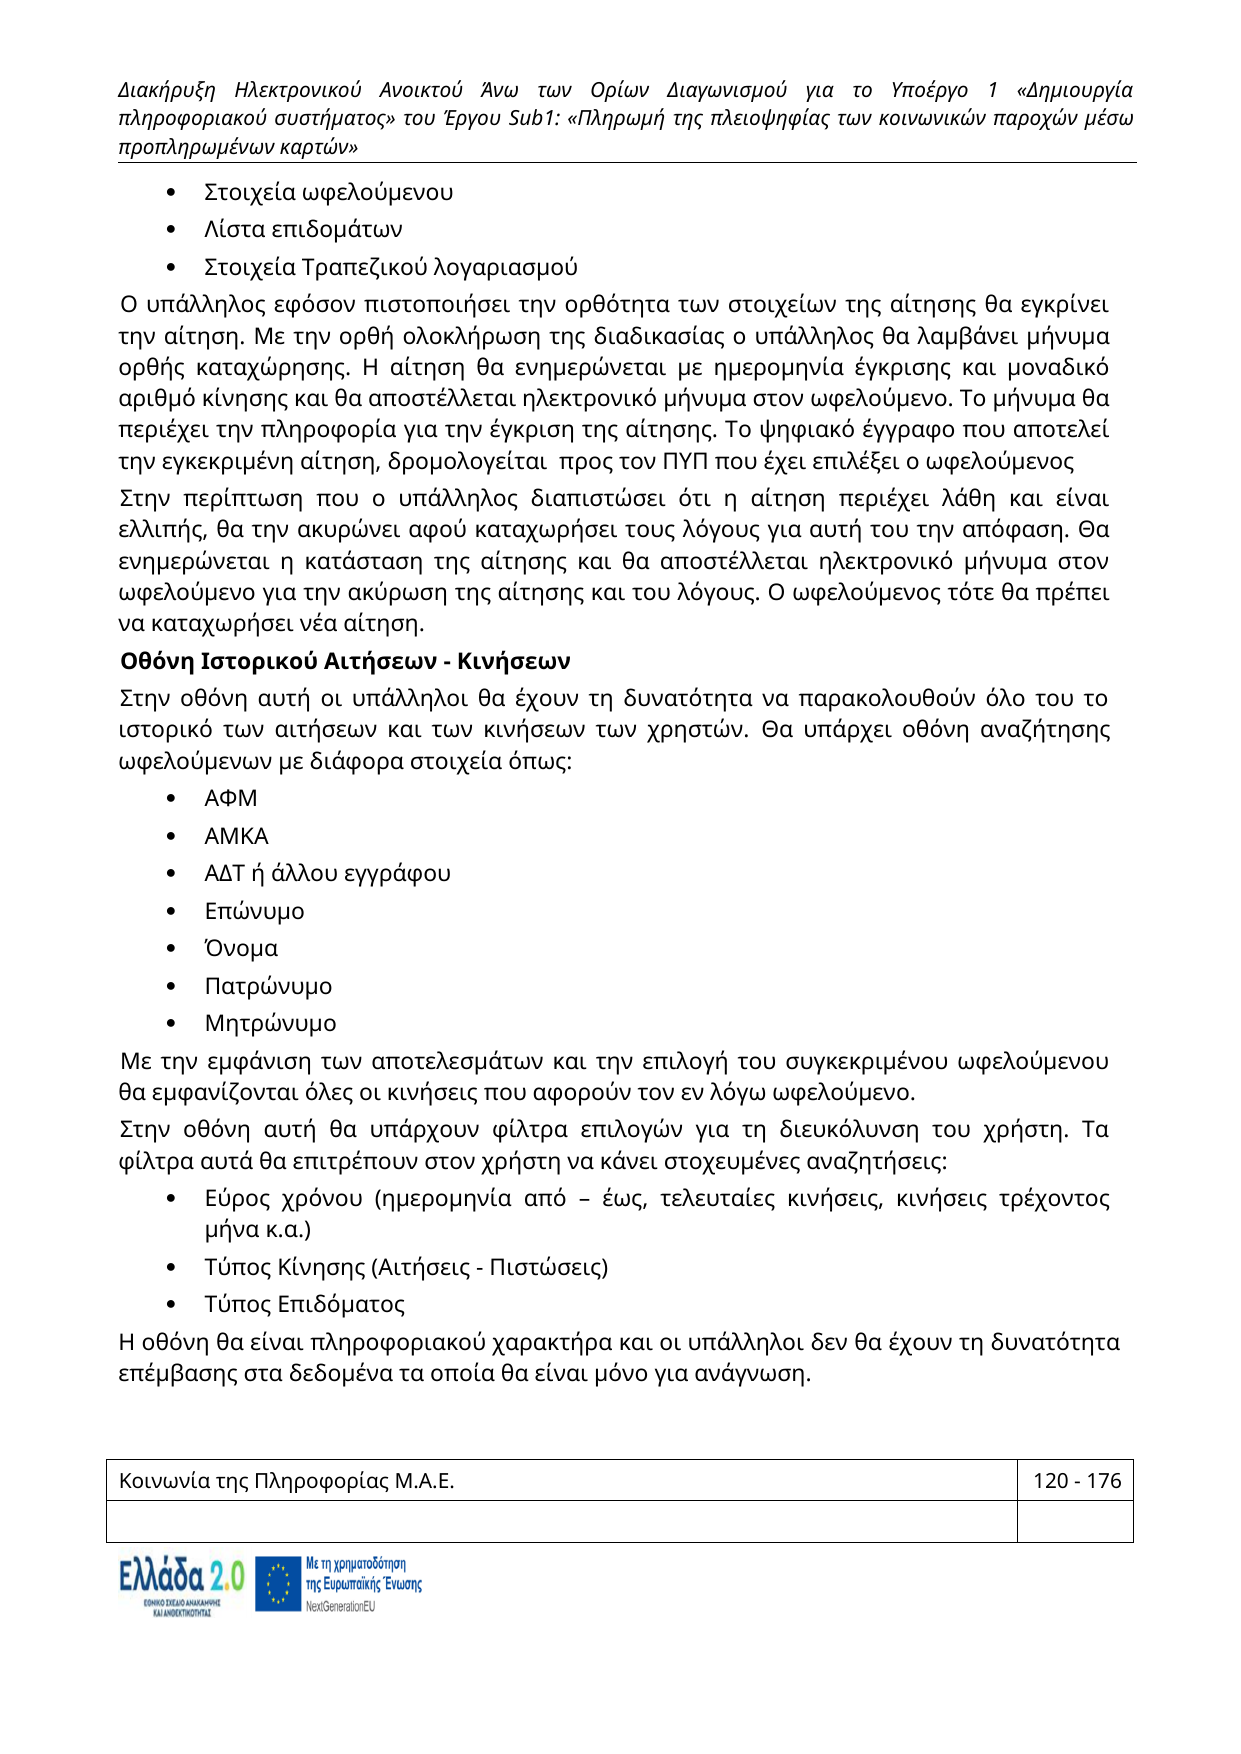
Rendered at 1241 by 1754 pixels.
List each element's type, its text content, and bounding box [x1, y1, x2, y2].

text Στην οθόνη αυτή θα υπάρχουν φίλτρα επιλογών για τη διευκόλυνση του χρήστη. Τα φίλτρα αυτά θα επιτρέπουν στον χρήστη να κάνει στοχευμένες αναζητήσεις: [118, 1113, 1111, 1176]
text Στην οθόνη αυτή οι υπάλληλοι θα έχουν τη δυνατότητα να παρακολουθούν όλο του το ιστορικό των αιτήσεων και των κινήσεων των χρηστών. Θα υπάρχει οθόνη αναζήτησης ωφελούμενων με διάφορα στοιχεία όπως: [118, 682, 1111, 776]
list Λίστα επιδομάτων [167, 213, 1111, 245]
text Η οθόνη θα είναι πληροφοριακού χαρακτήρα και οι υπάλληλοι δεν θα έχουν τη δυνατότητα επέμβασης στα δεδομένα τα οποία θα είναι μόνο για ανάγνωση. [118, 1326, 1122, 1388]
list ΑΜΚΑ [167, 820, 1111, 851]
list Στοιχεία Τραπεζικού λογαριασμού [167, 251, 1111, 282]
text Οθόνη Ιστορικού Αιτήσεων - Κινήσεων [118, 645, 1111, 676]
list Πατρώνυμο [167, 970, 1111, 1001]
text Στην περίπτωση που ο υπάλληλος διαπιστώσει ότι η αίτηση περιέχει λάθη και είναι ελλιπής, θα την ακυρώνει αφού καταχωρήσει τους λόγους για αυτή του την απόφαση. Θα ενημερώνεται η κατάσταση της αίτησης και θα αποστέλλεται ηλεκτρονικό μήνυμα στον ωφελούμενο για την ακύρωση της αίτησης και του λόγους. Ο ωφελούμενος τότε θα πρέπει να καταχωρήσει νέα αίτηση. [118, 482, 1111, 638]
list Στοιχεία ωφελούμενου [167, 176, 1111, 207]
list Μητρώνυμο [167, 1007, 1111, 1038]
list Τύπος Κίνησης (Αιτήσεις - Πιστώσεις) [167, 1251, 1111, 1282]
list Επώνυμο [167, 895, 1111, 926]
picture [118, 1547, 427, 1618]
list ΑΦΜ [167, 782, 1111, 813]
text Με την εμφάνιση των αποτελεσμάτων και την επιλογή του συγκεκριμένου ωφελούμενου θα εμφανίζονται όλες οι κινήσεις που αφορούν τον εν λόγω ωφελούμενο. [118, 1045, 1111, 1107]
list Εύρος χρόνου (ημερομηνία από – έως, τελευταίες κινήσεις, κινήσεις τρέχοντος μήνα κ.α.) [167, 1182, 1111, 1245]
list Τύπος Επιδόματος [167, 1288, 1111, 1320]
list Όνομα [167, 932, 1111, 963]
list ΑΔΤ ή άλλου εγγράφου [167, 857, 1111, 888]
text Ο υπάλληλος εφόσον πιστοποιήσει την ορθότητα των στοιχείων της αίτησης θα εγκρίνει την αίτηση. Με την ορθή ολοκλήρωση της διαδικασίας ο υπάλληλος θα λαμβάνει μήνυμα ορθής καταχώρησης. Η αίτηση θα ενημερώνεται με ημερομηνία έγκρισης και μοναδικό αριθμό κίνησης και θα αποστέλλεται ηλεκτρονικό μήνυμα στον ωφελούμενο. Το μήνυμα θα περιέχει την πληροφορία για την έγκριση της αίτησης. Το ψηφιακό έγγραφο που αποτελεί την εγκεκριμένη αίτηση, δρομολογείται προς τον ΠΥΠ που έχει επιλέξει ο ωφελούμενος [118, 288, 1111, 476]
